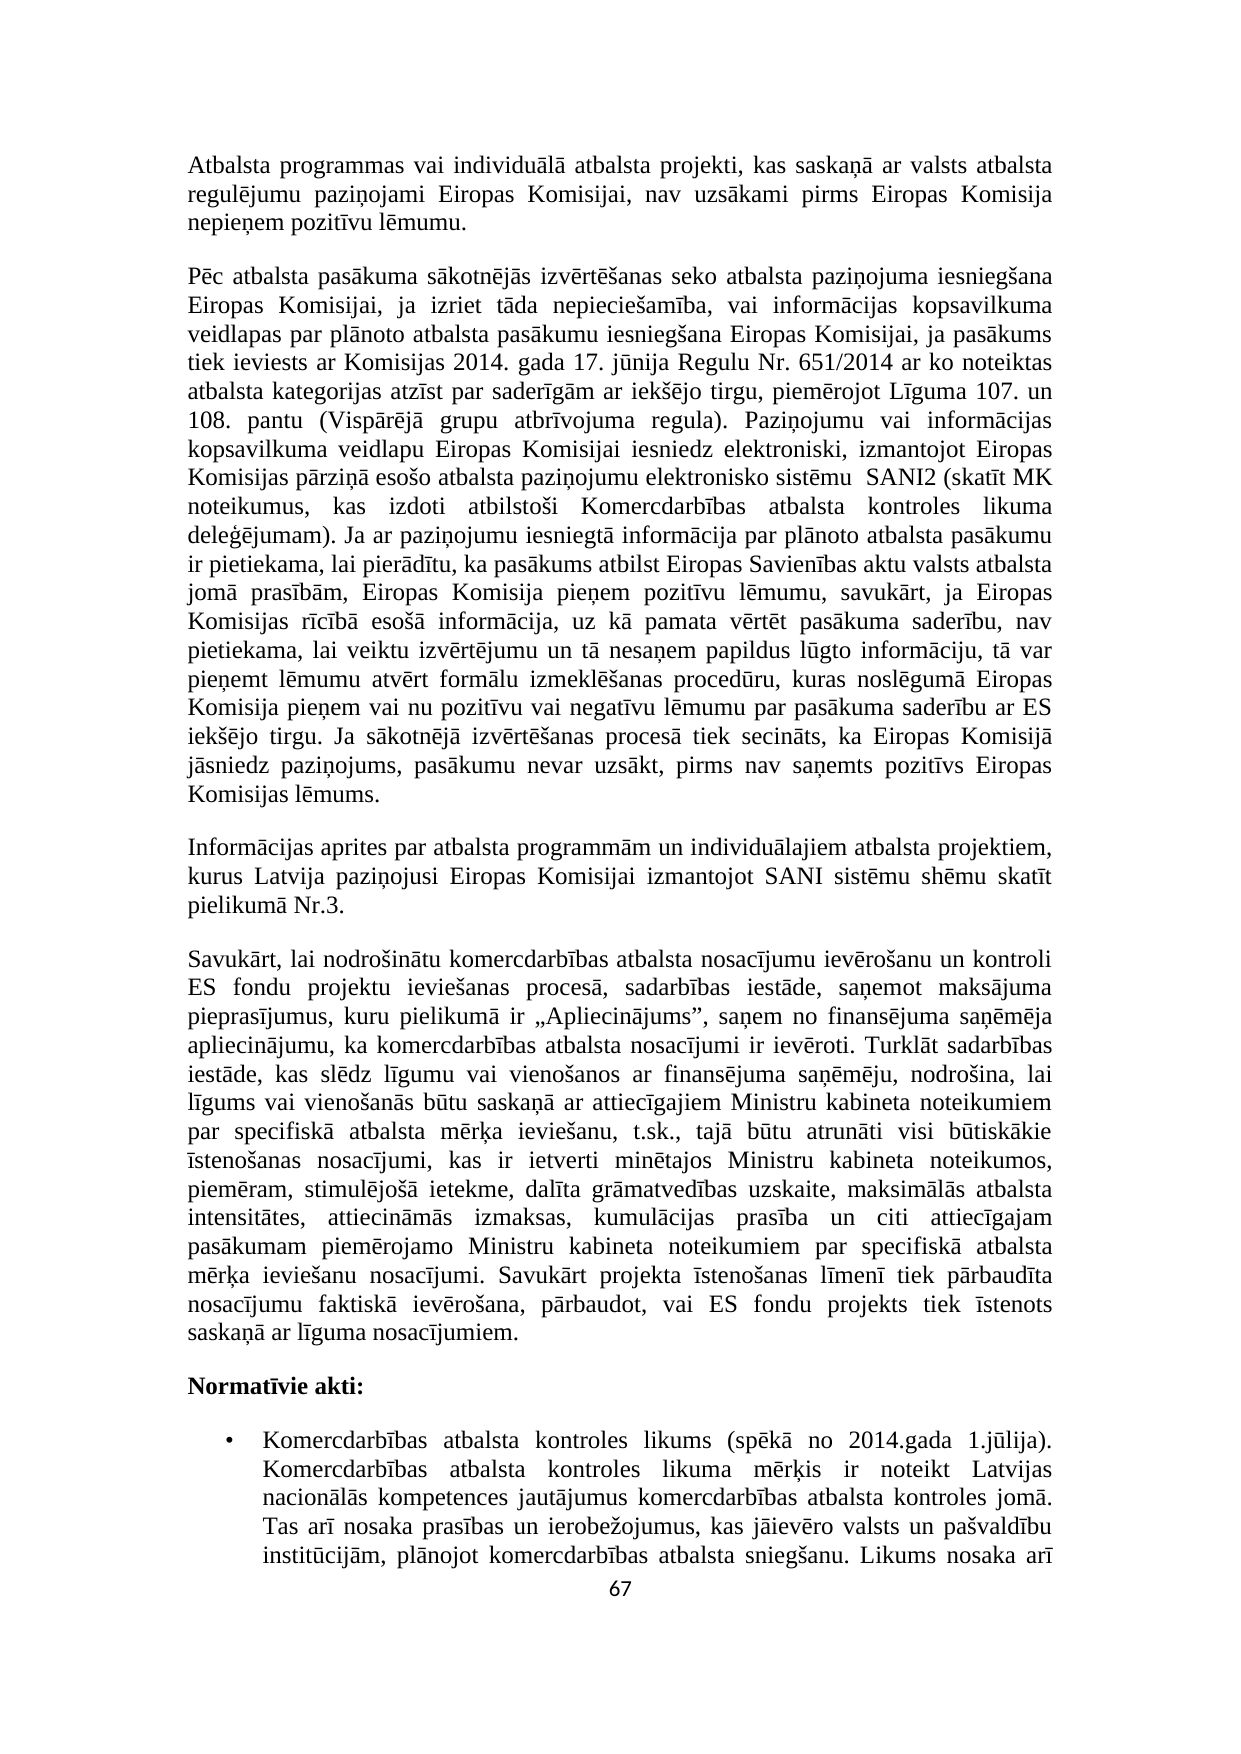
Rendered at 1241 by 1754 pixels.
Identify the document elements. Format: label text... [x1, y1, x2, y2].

text Informācijas aprites par atbalsta programmām un individuālajiem atbalsta projektiem, kurus Latvija paziņojusi Eiropas Komisijai izmantojot SANI sistēmu shēmu skatīt pielikumā Nr.3. [187, 832, 1053, 919]
text Normatīvie akti: [187, 1371, 1053, 1400]
text Pēc atbalsta pasākuma sākotnējās izvērtēšanas seko atbalsta paziņojuma iesniegšana Eiropas Komisijai, ja izriet tāda nepieciešamība, vai informācijas kopsavilkuma veidlapas par plānoto atbalsta pasākumu iesniegšana Eiropas Komisijai, ja pasākums tiek ieviests ar Komisijas 2014. gada 17. jūnija Regulu Nr. 651/2014 ar ko noteiktas atbalsta kategorijas atzīst par saderīgām ar iekšējo tirgu, piemērojot Līguma 107. un 108. pantu (Vispārējā grupu atbrīvojuma regula). Paziņojumu vai informācijas kopsavilkuma veidlapu Eiropas Komisijai iesniedz elektroniski, izmantojot Eiropas Komisijas pārziņā esošo atbalsta paziņojumu elektronisko sistēmu SANI2 (skatīt MK noteikumus, kas izdoti atbilstoši Komercdarbības atbalsta kontroles likuma deleģējumam). Ja ar paziņojumu iesniegtā informācija par plānoto atbalsta pasākumu ir pietiekama, lai pierādītu, ka pasākums atbilst Eiropas Savienības aktu valsts atbalsta jomā prasībām, Eiropas Komisija pieņem pozitīvu lēmumu, savukārt, ja Eiropas Komisijas rīcībā esošā informācija, uz kā pamata vērtēt pasākuma saderību, nav pietiekama, lai veiktu izvērtējumu un tā nesaņem papildus lūgto informāciju, tā var pieņemt lēmumu atvērt formālu izmeklēšanas procedūru, kuras noslēgumā Eiropas Komisija pieņem vai nu pozitīvu vai negatīvu lēmumu par pasākuma saderību ar ES iekšējo tirgu. Ja sākotnējā izvērtēšanas procesā tiek secināts, ka Eiropas Komisijā jāsniedz paziņojums, pasākumu nevar uzsākt, pirms nav saņemts pozitīvs Eiropas Komisijas lēmums. [187, 261, 1053, 807]
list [225, 1425, 1053, 1569]
text Atbalsta programmas vai individuālā atbalsta projekti, kas saskaņā ar valsts atbalsta regulējumu paziņojami Eiropas Komisijai, nav uzsākami pirms Eiropas Komisija nepieņem pozitīvu lēmumu. [187, 150, 1053, 236]
text Savukārt, lai nodrošinātu komercdarbības atbalsta nosacījumu ievērošanu un kontroli ES fondu projektu ieviešanas procesā, sadarbības iestāde, saņemot maksājuma pieprasījumus, kuru pielikumā ir „Apliecinājums”, saņem no finansējuma saņēmēja apliecinājumu, ka komercdarbības atbalsta nosacījumi ir ievēroti. Turklāt sadarbības iestāde, kas slēdz līgumu vai vienošanos ar finansējuma saņēmēju, nodrošina, lai līgums vai vienošanās būtu saskaņā ar attiecīgajiem Ministru kabineta noteikumiem par specifiskā atbalsta mērķa ieviešanu, t.sk., tajā būtu atrunāti visi būtiskākie īstenošanas nosacījumi, kas ir ietverti minētajos Ministru kabineta noteikumos, piemēram, stimulējošā ietekme, dalīta grāmatvedības uzskaite, maksimālās atbalsta intensitātes, attiecināmās izmaksas, kumulācijas prasība un citi attiecīgajam pasākumam piemērojamo Ministru kabineta noteikumiem par specifiskā atbalsta mērķa ieviešanu nosacījumi. Savukārt projekta īstenošanas līmenī tiek pārbaudīta nosacījumu faktiskā ievērošana, pārbaudot, vai ES fondu projekts tiek īstenots saskaņā ar līguma nosacījumiem. [187, 944, 1053, 1346]
